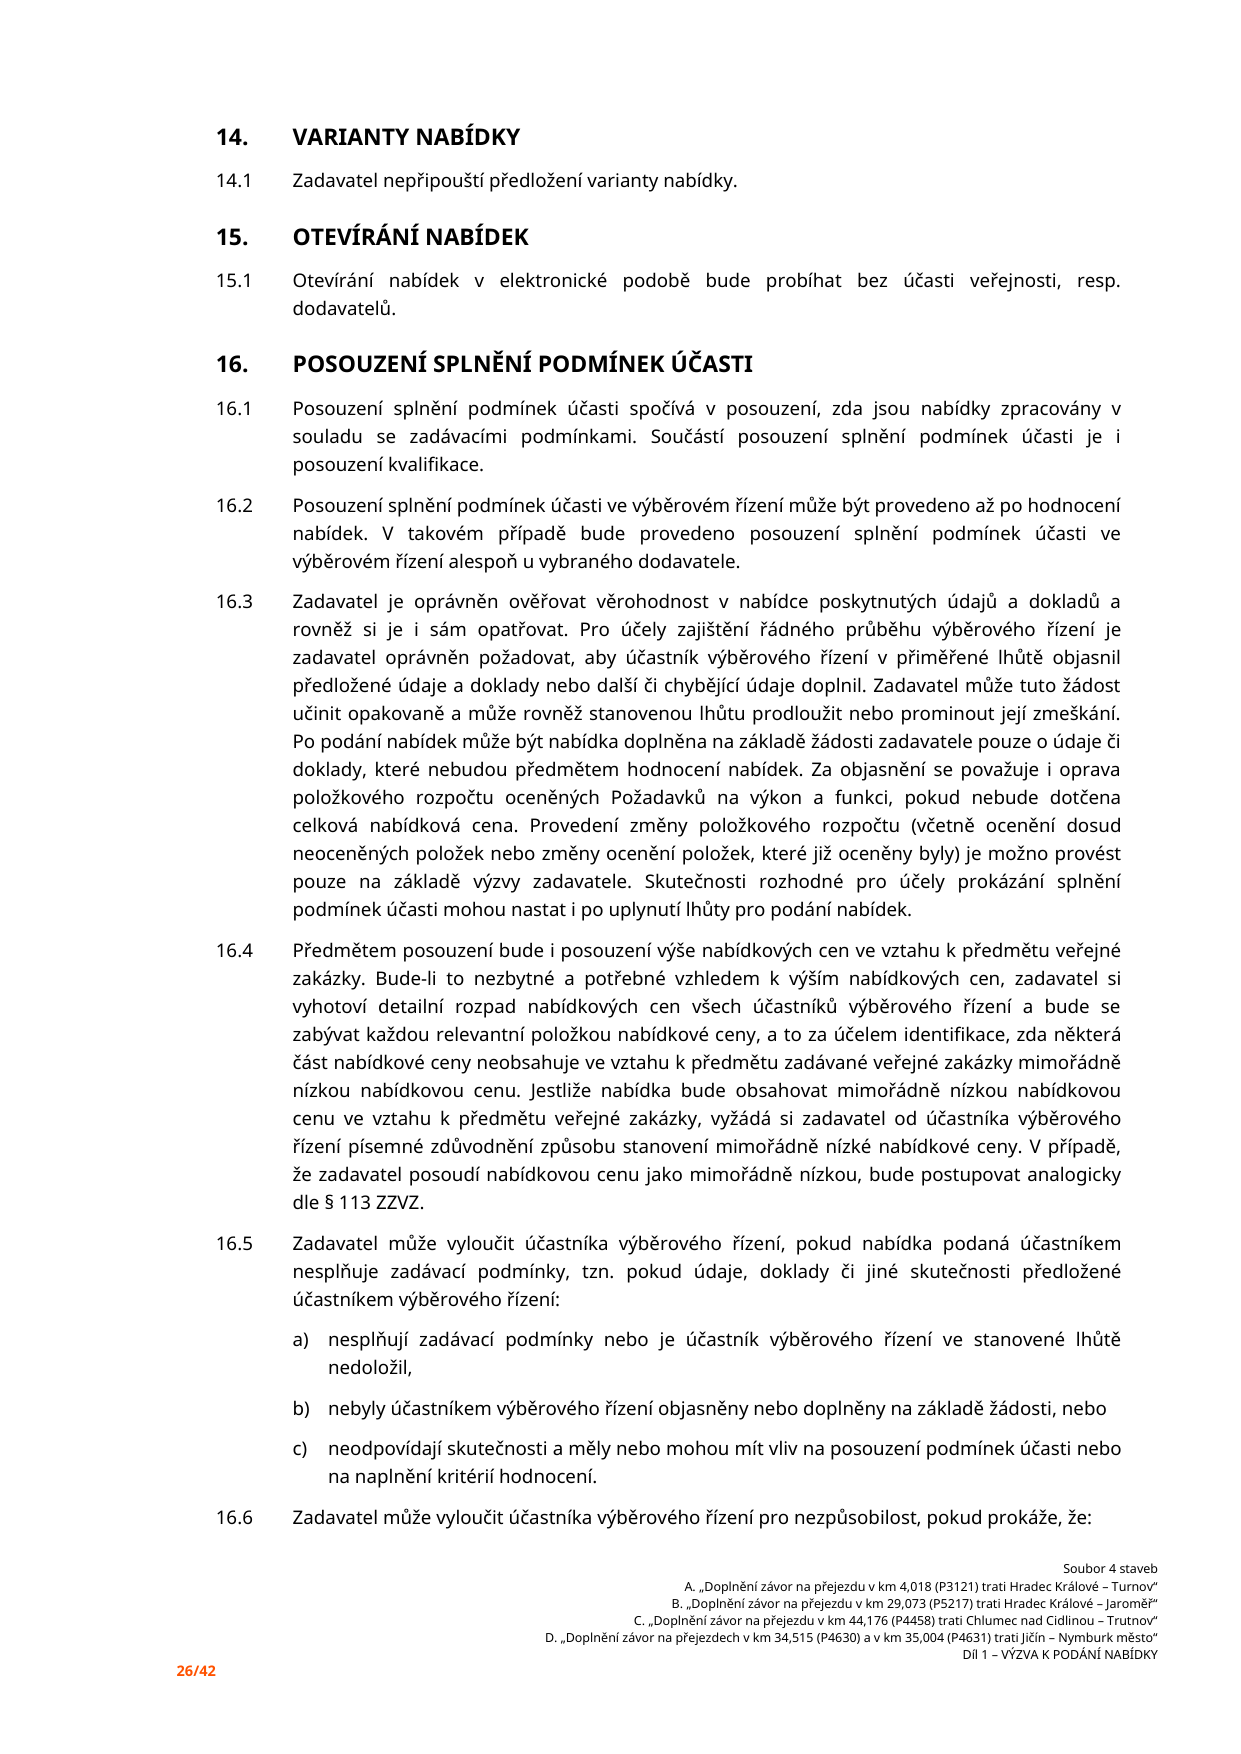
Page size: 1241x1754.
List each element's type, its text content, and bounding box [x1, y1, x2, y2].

text POSOUZENÍ SPLNĚNÍ PODMÍNEK ÚČASTI [216, 348, 1122, 380]
text Zadavatel může vyloučit účastníka výběrového řízení, pokud nabídka podaná účastníkem nesplňuje zadávací podmínky, tzn. pokud údaje, doklady či jiné skutečnosti předložené účastníkem výběrového řízení: [216, 1230, 1122, 1311]
text Zadavatel může vyloučit účastníka výběrového řízení pro nezpůsobilost, pokud prokáže, že: [216, 1504, 1122, 1529]
list neodpovídají skutečnosti a měly nebo mohou mít vliv na posouzení podmínek účasti nebo na naplnění kritérií hodnocení. [292, 1436, 1122, 1489]
list nesplňují zadávací podmínky nebo je účastník výběrového řízení ve stanovené lhůtě nedoložil, [292, 1326, 1122, 1380]
text VARIANTY NABÍDKY [216, 121, 1122, 152]
list nebyly účastníkem výběrového řízení objasněny nebo doplněny na základě žádosti, nebo [292, 1395, 1122, 1421]
text Předmětem posouzení bude i posouzení výše nabídkových cen ve vztahu k předmětu veřejné zakázky. Bude-li to nezbytné a potřebné vzhledem k výším nabídkových cen, zadavatel si vyhotoví detailní rozpad nabídkových cen všech účastníků výběrového řízení a bude se zabývat každou relevantní položkou nabídkové ceny, a to za účelem identifikace, zda některá část nabídkové ceny neobsahuje ve vztahu k předmětu zadávané veřejné zakázky mimořádně nízkou nabídkovou cenu. Jestliže nabídka bude obsahovat mimořádně nízkou nabídkovou cenu ve vztahu k předmětu veřejné zakázky, vyžádá si zadavatel od účastníka výběrového řízení písemné zdůvodnění způsobu stanovení mimořádně nízké nabídkové ceny. V případě, že zadavatel posoudí nabídkovou cenu jako mimořádně nízkou, bude postupovat analogicky dle § 113 ZZVZ. [216, 937, 1122, 1215]
text Posouzení splnění podmínek účasti ve výběrovém řízení může být provedeno až po hodnocení nabídek. V takovém případě bude provedeno posouzení splnění podmínek účasti ve výběrovém řízení alespoň u vybraného dodavatele. [216, 492, 1122, 573]
text Posouzení splnění podmínek účasti spočívá v posouzení, zda jsou nabídky zpracovány v souladu se zadávacími podmínkami. Součástí posouzení splnění podmínek účasti je i posouzení kvalifikace. [216, 395, 1122, 477]
text Otevírání nabídek v elektronické podobě bude probíhat bez účasti veřejnosti, resp. dodavatelů. [216, 267, 1122, 321]
text Zadavatel nepřipouští předložení varianty nabídky. [216, 167, 1122, 193]
text Zadavatel je oprávněn ověřovat věrohodnost v nabídce poskytnutých údajů a dokladů a rovněž si je i sám opatřovat. Pro účely zajištění řádného průběhu výběrového řízení je zadavatel oprávněn požadovat, aby účastník výběrového řízení v přiměřené lhůtě objasnil předložené údaje a doklady nebo další či chybějící údaje doplnil. Zadavatel může tuto žádost učinit opakovaně a může rovněž stanovenou lhůtu prodloužit nebo prominout její zmeškání. Po podání nabídek může být nabídka doplněna na základě žádosti zadavatele pouze o údaje či doklady, které nebudou předmětem hodnocení nabídek. Za objasnění se považuje i oprava položkového rozpočtu oceněných Požadavků na výkon a funkci, pokud nebude dotčena celková nabídková cena. Provedení změny položkového rozpočtu (včetně ocenění dosud neoceněných položek nebo změny ocenění položek, které již oceněny byly) je možno provést pouze na základě výzvy zadavatele. Skutečnosti rozhodné pro účely prokázání splnění podmínek účasti mohou nastat i po uplynutí lhůty pro podání nabídek. [216, 588, 1122, 922]
text OTEVÍRÁNÍ NABÍDEK [216, 221, 1122, 252]
